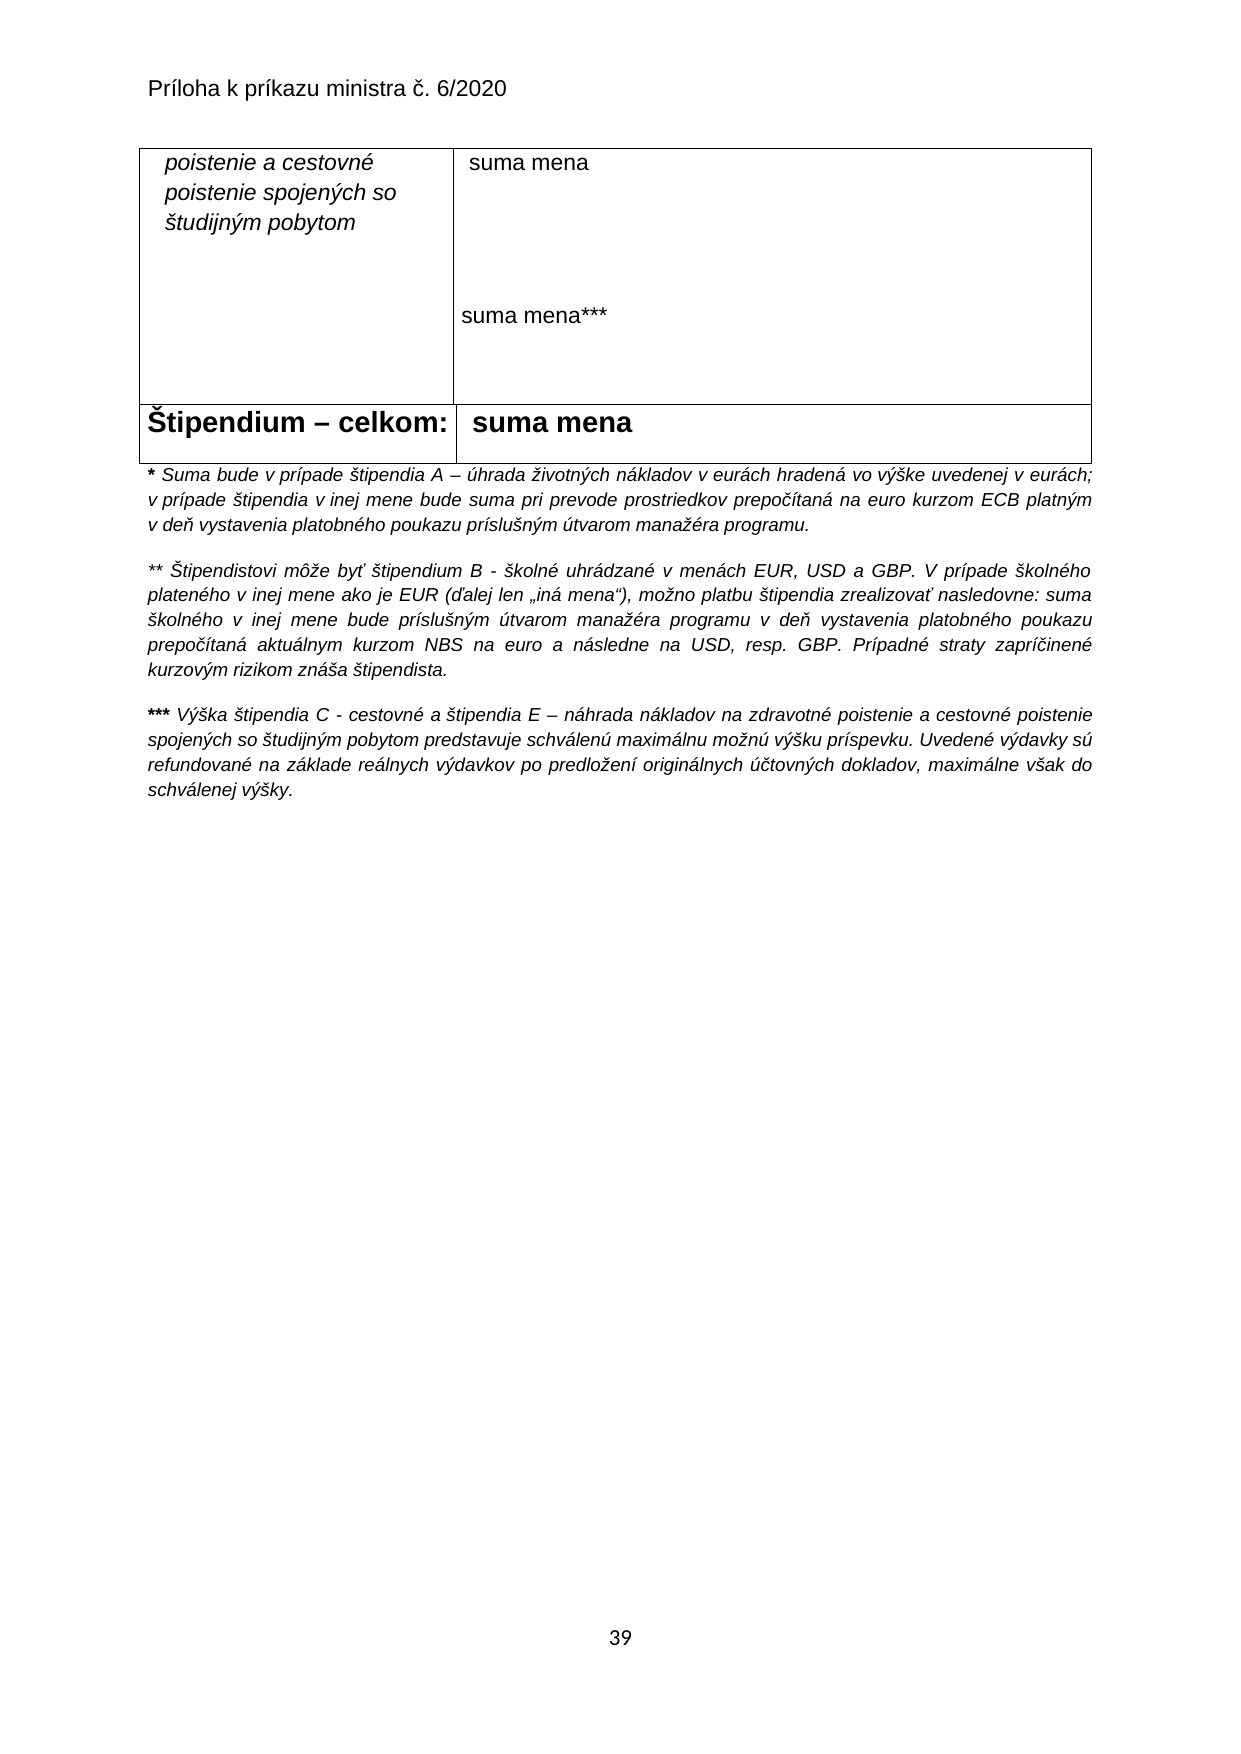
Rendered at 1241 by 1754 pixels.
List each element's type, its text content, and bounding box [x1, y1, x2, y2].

text * Suma bude v prípade štipendia A – úhrada životných nákladov v eurách hradená vo výške uvedenej v eurách; v prípade štipendia v inej mene bude suma pri prevode prostriedkov prepočítaná na euro kurzom ECB platným v deň vystavenia platobného poukazu príslušným útvarom manažéra programu. [148, 464, 1093, 535]
text ** Štipendistovi môže byť štipendium B - školné uhrádzané v menách EUR, USD a GBP. V prípade školného plateného v inej mene ako je EUR (ďalej len „iná mena“), možno platbu štipendia zrealizovať nasledovne: suma školného v inej mene bude príslušným útvarom manažéra programu v deň vystavenia platobného poukazu prepočítaná aktuálnym kurzom NBS na euro a následne na USD, resp. GBP. Prípadné straty zapríčinené kurzovým rizikom znáša štipendista. [148, 559, 1093, 680]
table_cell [140, 149, 453, 404]
table_cell suma mena [457, 405, 1091, 463]
text *** Výška štipendia C - cestovné a štipendia E – náhrada nákladov na zdravotné poistenie a cestovné poistenie spojených so študijným pobytom predstavuje schválenú maximálnu možnú výšku príspevku. Uvedené výdavky sú refundované na základe reálnych výdavkov po predložení originálnych účtovných dokladov, maximálne však do schválenej výšky. [148, 704, 1093, 800]
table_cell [454, 149, 1091, 404]
table_cell Štipendium – celkom: [140, 405, 456, 463]
